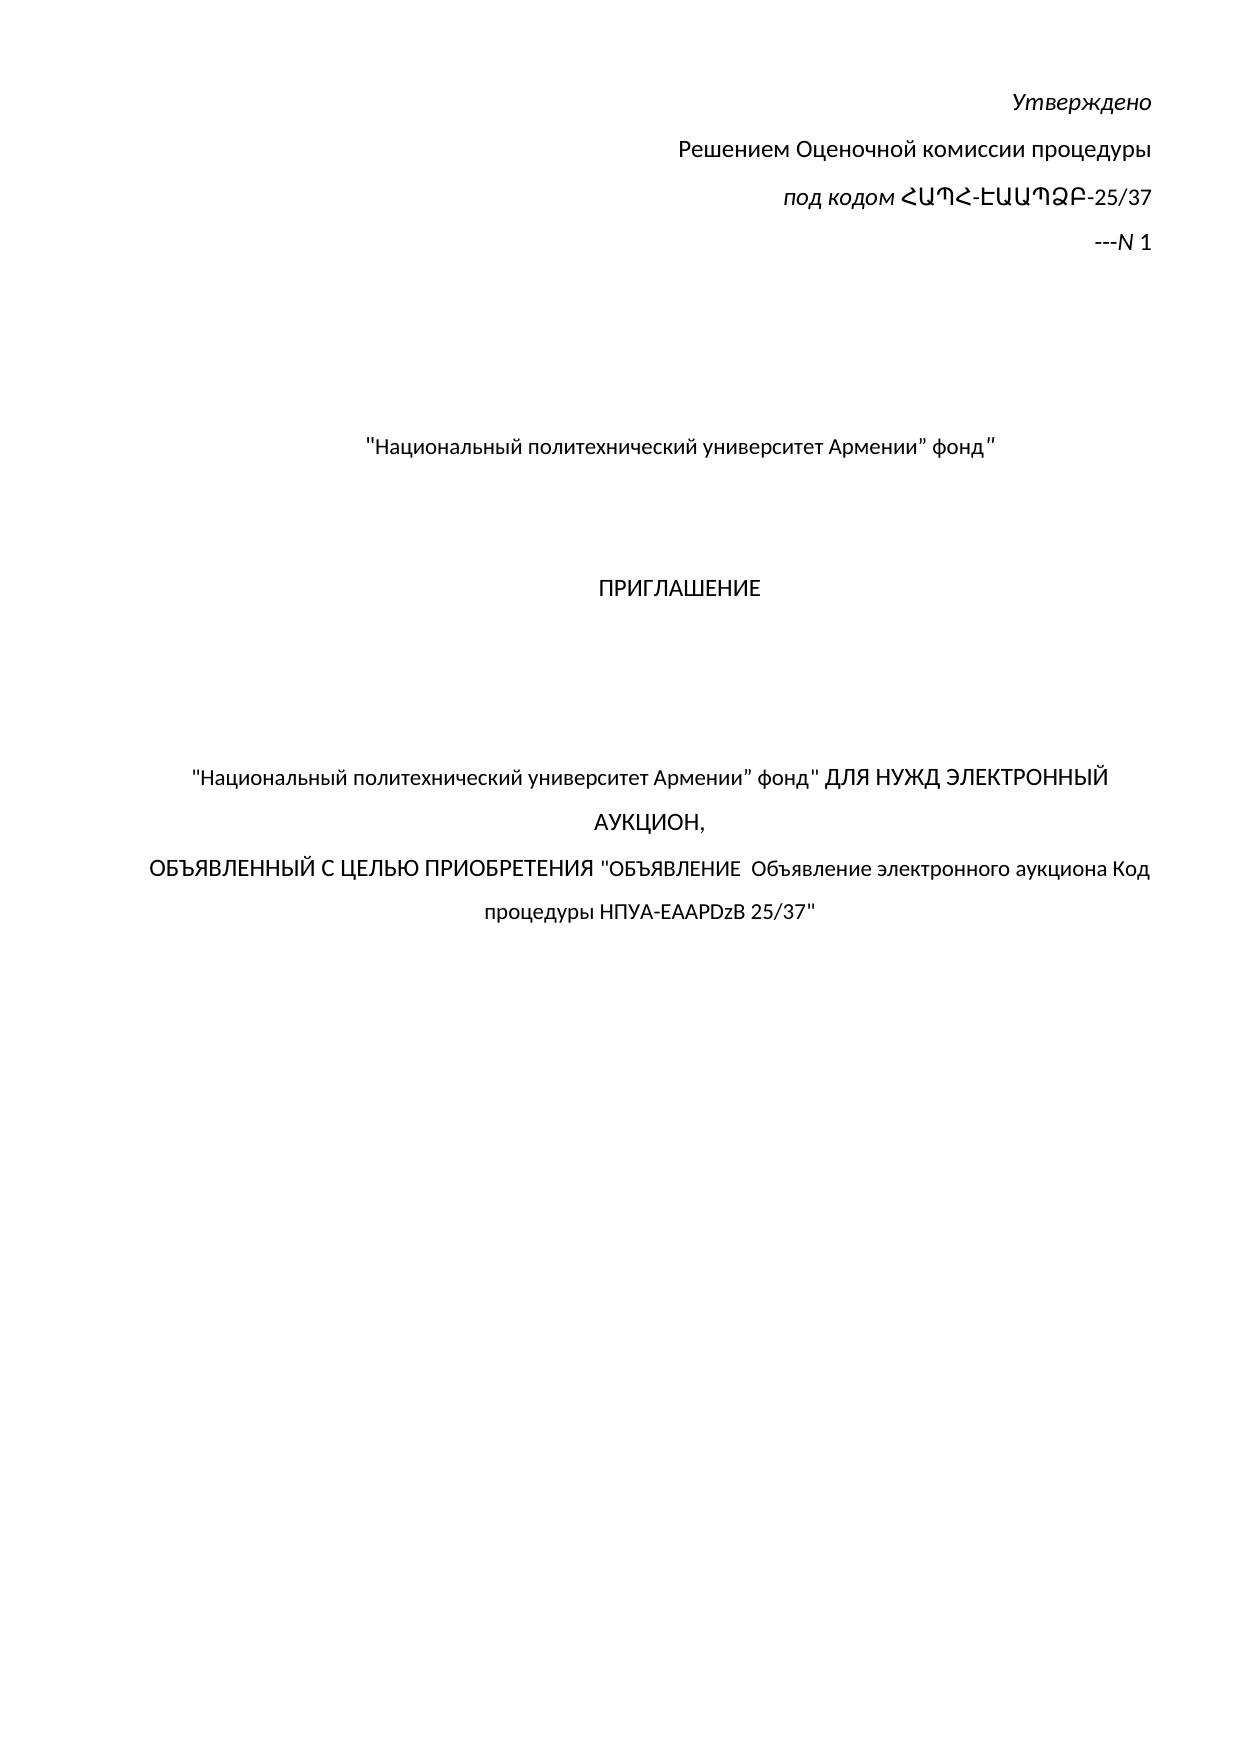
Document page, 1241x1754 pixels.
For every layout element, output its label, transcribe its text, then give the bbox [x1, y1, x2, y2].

text под кодом ՀԱՊՀ-ԷԱԱՊՁԲ-25/37 ---N 1 [148, 181, 1152, 257]
text Решением Оценочной комиссии процедуры [148, 134, 1152, 164]
text ОБЪЯВЛЕННЫЙ С ЦЕЛЬЮ ПРИОБРЕТЕНИЯ "ОБЪЯВЛЕНИЕ Объявление электронного аукциона Код процедуры НПУА-EAAPDzB 25/37" [148, 852, 1152, 925]
text Утверждено [148, 86, 1152, 117]
text "Национальный политехнический университет Армении” фонд" [148, 431, 1152, 461]
text ПРИГЛАШЕНИЕ [148, 572, 1152, 603]
text "Национальный политехнический университет Армении” фонд" ДЛЯ НУЖД ЭЛЕКТРОННЫЙ АУКЦИОН, [148, 761, 1152, 837]
